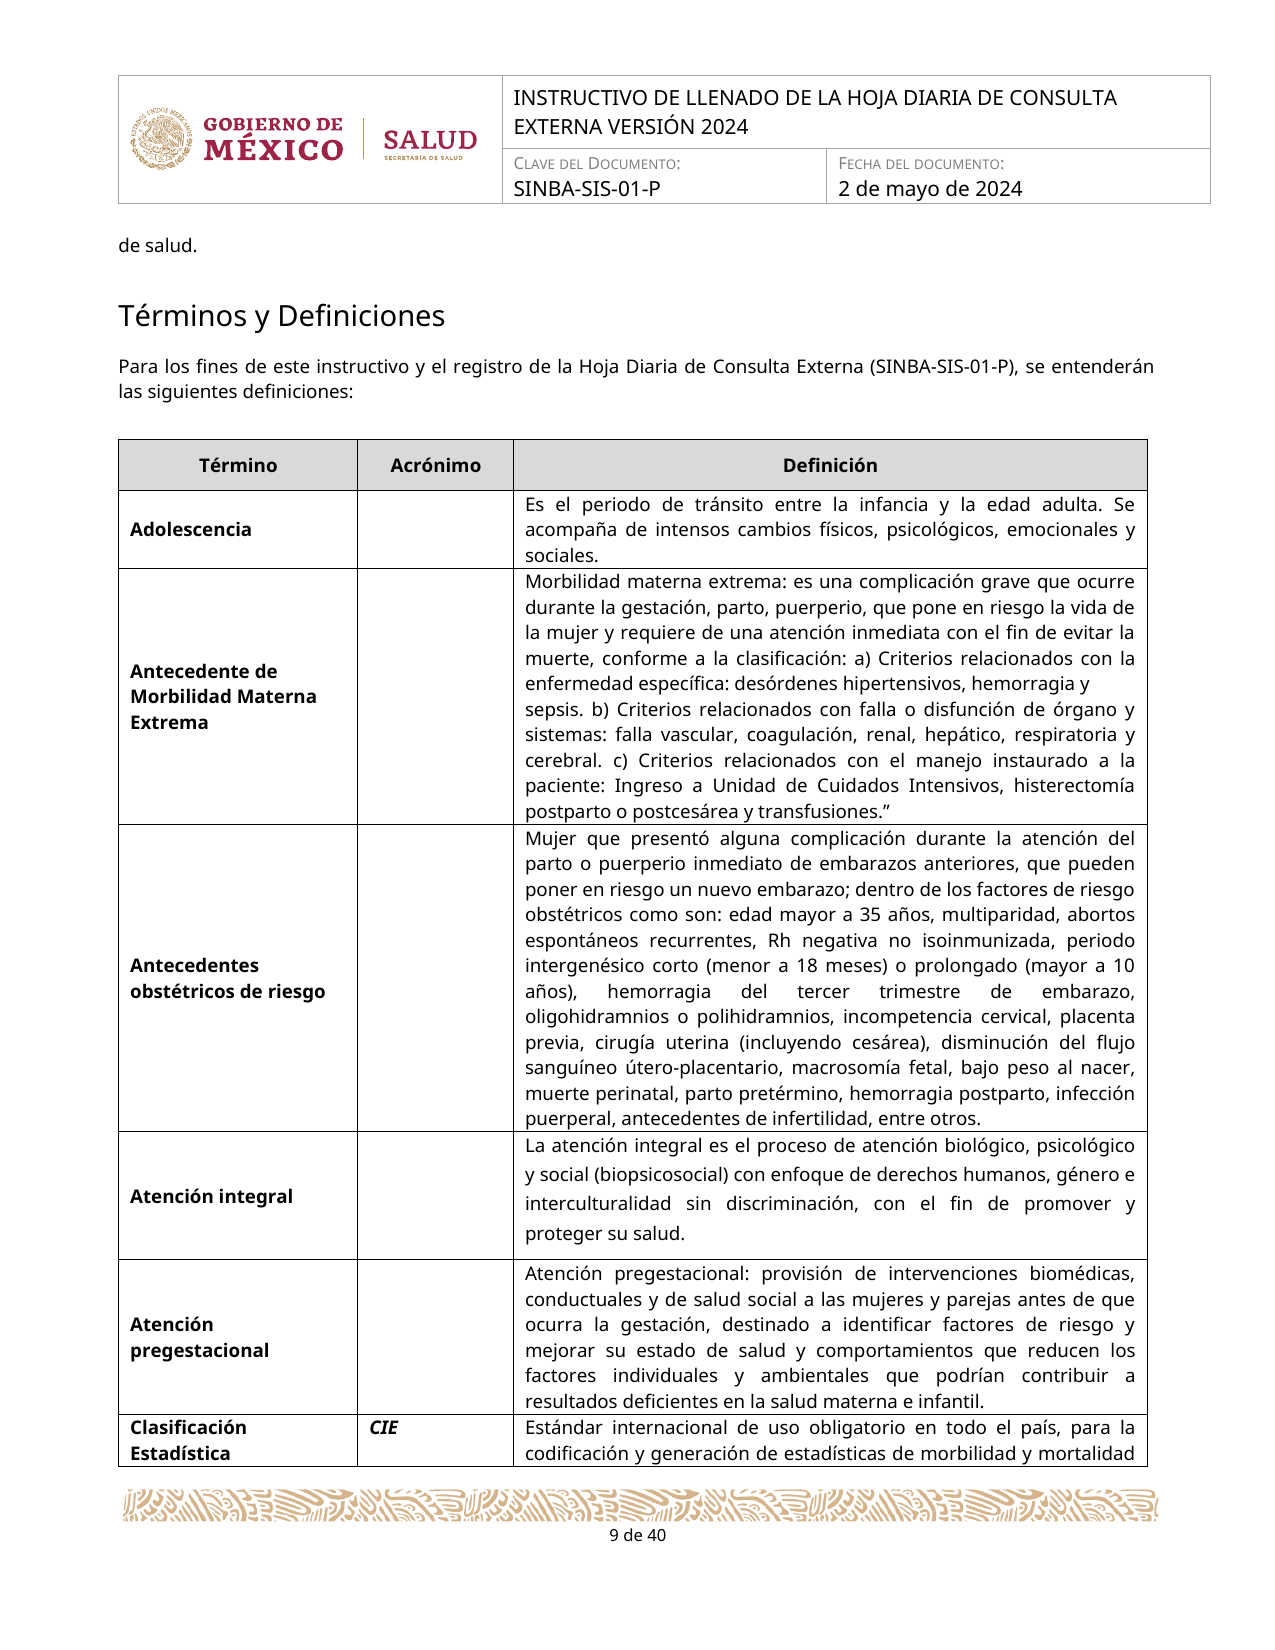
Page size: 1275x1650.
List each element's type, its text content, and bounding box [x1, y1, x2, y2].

table_cell CIE [358, 1415, 513, 1466]
table_header Acrónimo [358, 440, 513, 490]
table_cell Antecedentes obstétricos de riesgo [119, 825, 357, 1131]
picture [4, 1471, 1275, 1617]
table_cell [358, 491, 513, 568]
table_cell La atención integral es el proceso de atención biológico, psicológico y social (biopsicosocial) con enfoque de derechos humanos, género e interculturalidad sin discriminación, con el fin de promover y proteger su salud. [514, 1132, 1147, 1259]
table_header Término [119, 440, 357, 490]
table_cell Mujer que presentó alguna complicación durante la atención del parto o puerperio inmediato de embarazos anteriores, que pueden poner en riesgo un nuevo embarazo; dentro de los factores de riesgo obstétricos como son: edad mayor a 35 años, multiparidad, abortos espontáneos recurrentes, Rh negativa no isoinmunizada, periodo intergenésico corto (menor a 18 meses) o prolongado (mayor a 10 años), hemorragia del tercer trimestre de embarazo, oligohidramnios o polihidramnios, incompetencia cervical, placenta previa, cirugía uterina (incluyendo cesárea), disminución del flujo sanguíneo útero-placentario, macrosomía fetal, bajo peso al nacer, muerte perinatal, parto pretérmino, hemorragia postparto, infección puerperal, antecedentes de infertilidad, entre otros. [514, 825, 1147, 1131]
table_cell Adolescencia [119, 491, 357, 568]
table_cell [358, 825, 513, 1131]
table_cell [358, 1260, 513, 1413]
table_cell Atención pregestacional [119, 1260, 357, 1413]
table_cell Atención pregestacional: provisión de intervenciones biomédicas, conductuales y de salud social a las mujeres y parejas antes de que ocurra la gestación, destinado a identificar factores de riesgo y mejorar su estado de salud y comportamientos que reducen los factores individuales y ambientales que podrían contribuir a resultados deficientes en la salud materna e infantil. [514, 1260, 1147, 1413]
text Para los fines de este instructivo y el registro de la Hoja Diaria de Consulta Externa (SINBA-SIS-01-P), se entenderán las siguientes definiciones: [118, 353, 1157, 404]
table_cell Antecedente de Morbilidad Materna Extrema [119, 569, 357, 824]
table_cell Atención integral [119, 1132, 357, 1259]
table_cell Es el periodo de tránsito entre la infancia y la edad adulta. Se acompaña de intensos cambios físicos, psicológicos, emocionales y sociales. [514, 491, 1147, 568]
table_header Definición [514, 440, 1147, 490]
table_cell [358, 569, 513, 824]
table_cell Clasificación Estadística Internacional de Enfermedades y Problemas Relacionados con la Salud [119, 1415, 357, 1466]
subtitle Términos y Definiciones [118, 295, 1157, 335]
table_cell [358, 1132, 513, 1259]
table_cell Morbilidad materna extrema: es una complicación grave que ocurre durante la gestación, parto, puerperio, que pone en riesgo la vida de la mujer y requiere de una atención inmediata con el fin de evitar la muerte, conforme a la clasificación: a) Criterios relacionados con la enfermedad específica: desórdenes hipertensivos, hemorragia y sepsis. b) Criterios relacionados con falla o disfunción de órgano y sistemas: falla vascular, coagulación, renal, hepático, respiratoria y cerebral. c) Criterios relacionados con el manejo instaurado a la paciente: Ingreso a Unidad de Cuidados Intensivos, histerectomía postparto o postcesárea y transfusiones.” [514, 569, 1147, 824]
